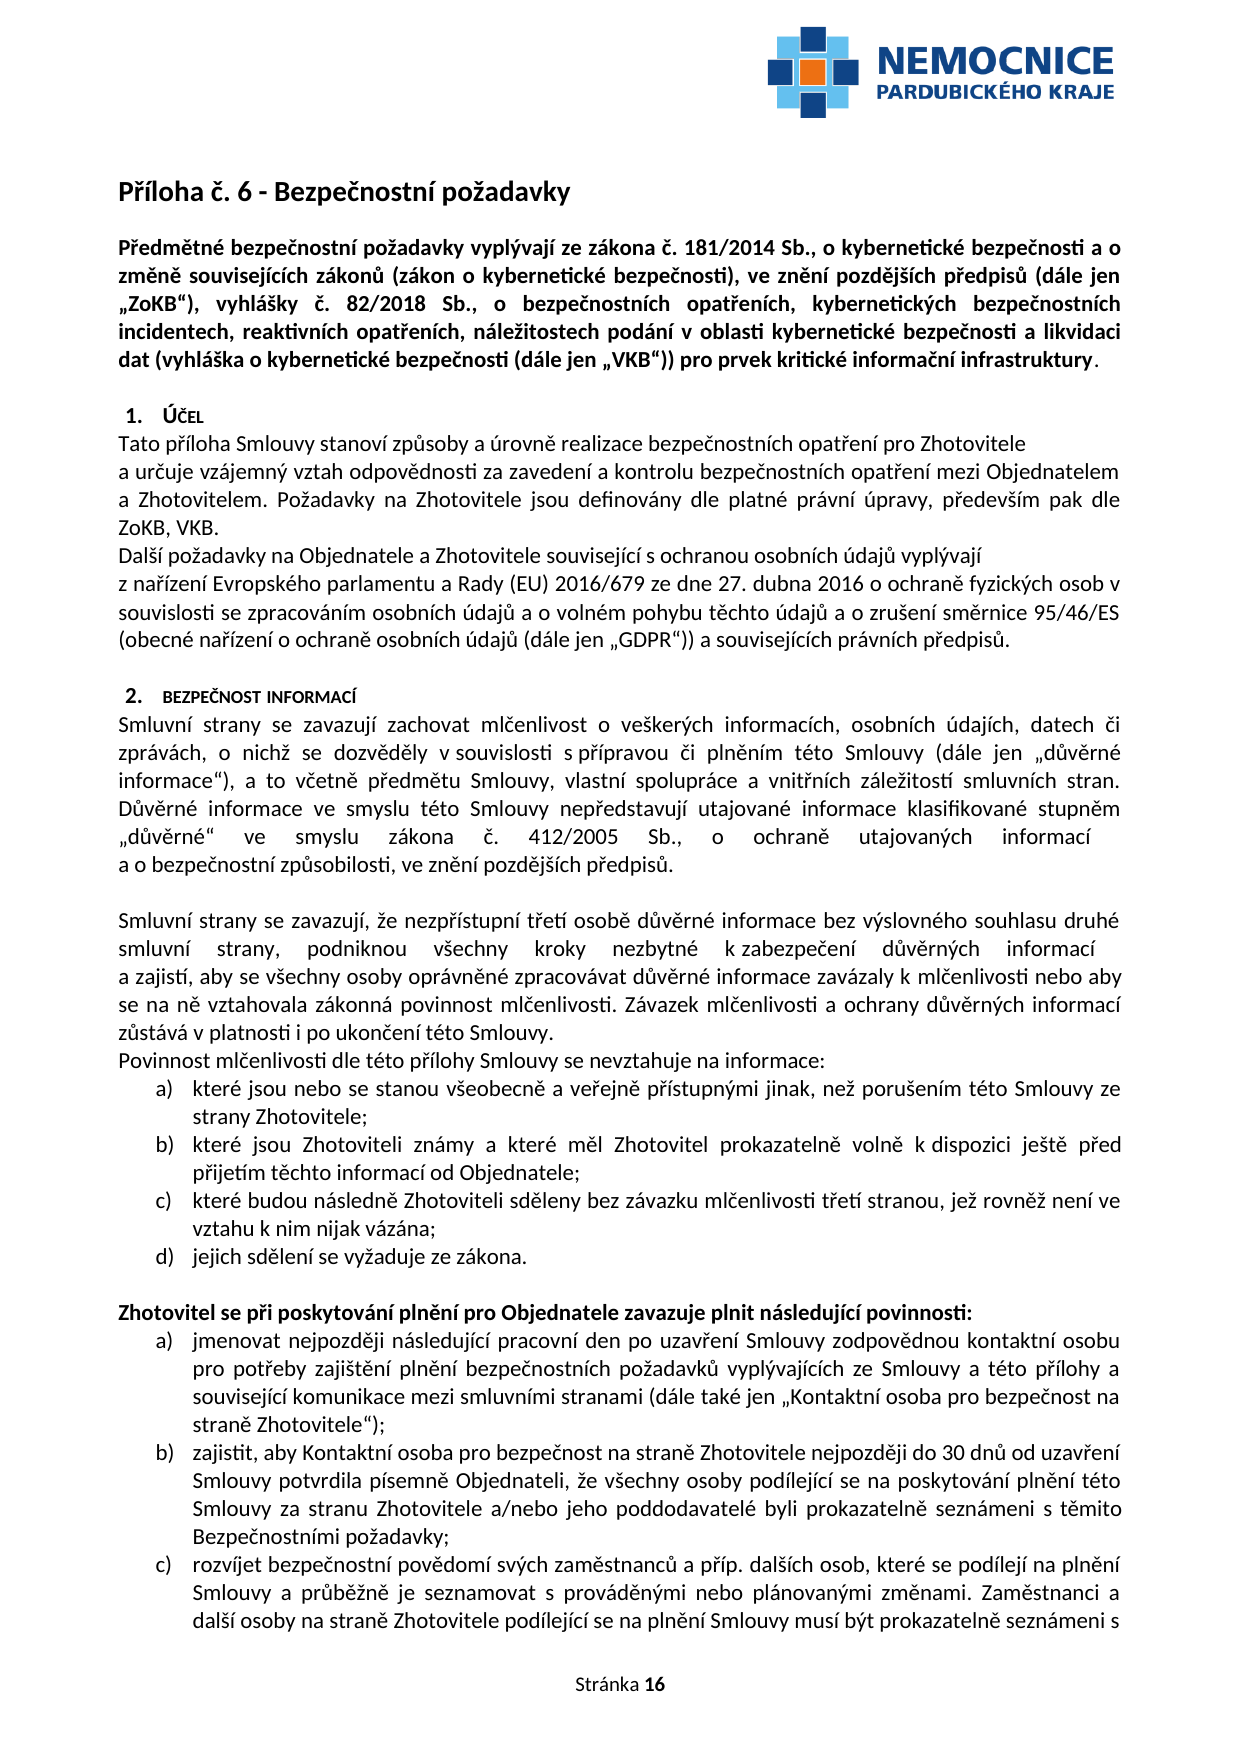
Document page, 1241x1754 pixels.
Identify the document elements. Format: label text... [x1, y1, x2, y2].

text Předmětné bezpečnostní požadavky vyplývají ze zákona č. 181/2014 Sb., o kybernetické bezpečnosti a o změně souvisejících zákonů (zákon o kybernetické bezpečnosti), ve znění pozdějších předpisů (dále jen „ZoKB“), vyhlášky č. 82/2018 Sb., o bezpečnostních opatřeních, kybernetických bezpečnostních incidentech, reaktivních opatřeních, náležitostech podání v oblasti kybernetické bezpečnosti a likvidaci dat (vyhláška o kybernetické bezpečnosti (dále jen „VKB“)) pro prvek kritické informační infrastruktury. [118, 233, 1122, 373]
text Další požadavky na Objednatele a Zhotovitele související s ochranou osobních údajů vyplývají [118, 542, 1122, 569]
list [155, 1550, 1122, 1634]
text Smluvní strany se zavazují zachovat mlčenlivost o veškerých informacích, osobních údajích, datech či zprávách, o nichž se dozvěděly v souvislosti s přípravou či plněním této Smlouvy (dále jen „důvěrné informace“), a to včetně předmětu Smlouvy, vlastní spolupráce a vnitřních záležitostí smluvních stran. Důvěrné informace ve smyslu této Smlouvy nepředstavují utajované informace klasifikované stupněm „důvěrné“ ve smyslu zákona č. 412/2005 Sb., o ochraně utajovaných informací a o bezpečnostní způsobilosti, ve znění pozdějších předpisů. [118, 710, 1122, 878]
text Tato příloha Smlouvy stanoví způsoby a úrovně realizace bezpečnostních opatření pro Zhotovitele [118, 429, 1122, 457]
subtitle Příloha č. 6 - Bezpečnostní požadavky [118, 173, 1122, 208]
list bezpečnost informací [125, 682, 1122, 710]
text Zhotovitel se při poskytování plnění pro Objednatele zavazuje plnit následující povinnosti: [118, 1298, 1122, 1326]
list jejich sdělení se vyžaduje ze zákona. [155, 1242, 1122, 1270]
list které jsou nebo se stanou všeobecně a veřejně přístupnými jinak, než porušením této Smlouvy ze strany Zhotovitele; [155, 1074, 1122, 1130]
picture [766, 26, 1114, 119]
text Povinnost mlčenlivosti dle této přílohy Smlouvy se nevztahuje na informace: [118, 1046, 1122, 1074]
text Smluvní strany se zavazují, že nezpřístupní třetí osobě důvěrné informace bez výslovného souhlasu druhé smluvní strany, podniknou všechny kroky nezbytné k zabezpečení důvěrných informací a zajistí, aby se všechny osoby oprávněné zpracovávat důvěrné informace zavázaly k mlčenlivosti nebo aby se na ně vztahovala zákonná povinnost mlčenlivosti. Závazek mlčenlivosti a ochrany důvěrných informací zůstává v platnosti i po ukončení této Smlouvy. [118, 906, 1122, 1046]
list které budou následně Zhotoviteli sděleny bez závazku mlčenlivosti třetí stranou, jež rovněž není ve vztahu k nim nijak vázána; [155, 1186, 1122, 1242]
list které jsou Zhotoviteli známy a které měl Zhotovitel prokazatelně volně k dispozici ještě před přijetím těchto informací od Objednatele; [155, 1130, 1122, 1186]
list jmenovat nejpozději následující pracovní den po uzavření Smlouvy zodpovědnou kontaktní osobu pro potřeby zajištění plnění bezpečnostních požadavků vyplývajících ze Smlouvy a této přílohy a související komunikace mezi smluvními stranami (dále také jen „Kontaktní osoba pro bezpečnost na straně Zhotovitele“); [155, 1326, 1122, 1438]
list Účel [125, 401, 1122, 429]
text z nařízení Evropského parlamentu a Rady (EU) 2016/679 ze dne 27. dubna 2016 o ochraně fyzických osob v souvislosti se zpracováním osobních údajů a o volném pohybu těchto údajů a o zrušení směrnice 95/46/ES (obecné nařízení o ochraně osobních údajů (dále jen „GDPR“)) a souvisejících právních předpisů. [118, 569, 1122, 654]
list zajistit, aby Kontaktní osoba pro bezpečnost na straně Zhotovitele nejpozději do 30 dnů od uzavření Smlouvy potvrdila písemně Objednateli, že všechny osoby podílející se na poskytování plnění této Smlouvy za stranu Zhotovitele a/nebo jeho poddodavatelé byli prokazatelně seznámeni s těmito Bezpečnostními požadavky; [155, 1438, 1122, 1550]
text a určuje vzájemný vztah odpovědnosti za zavedení a kontrolu bezpečnostních opatření mezi Objednatelem a Zhotovitelem. Požadavky na Zhotovitele jsou definovány dle platné právní úpravy, především pak dle ZoKB, VKB. [118, 457, 1122, 542]
